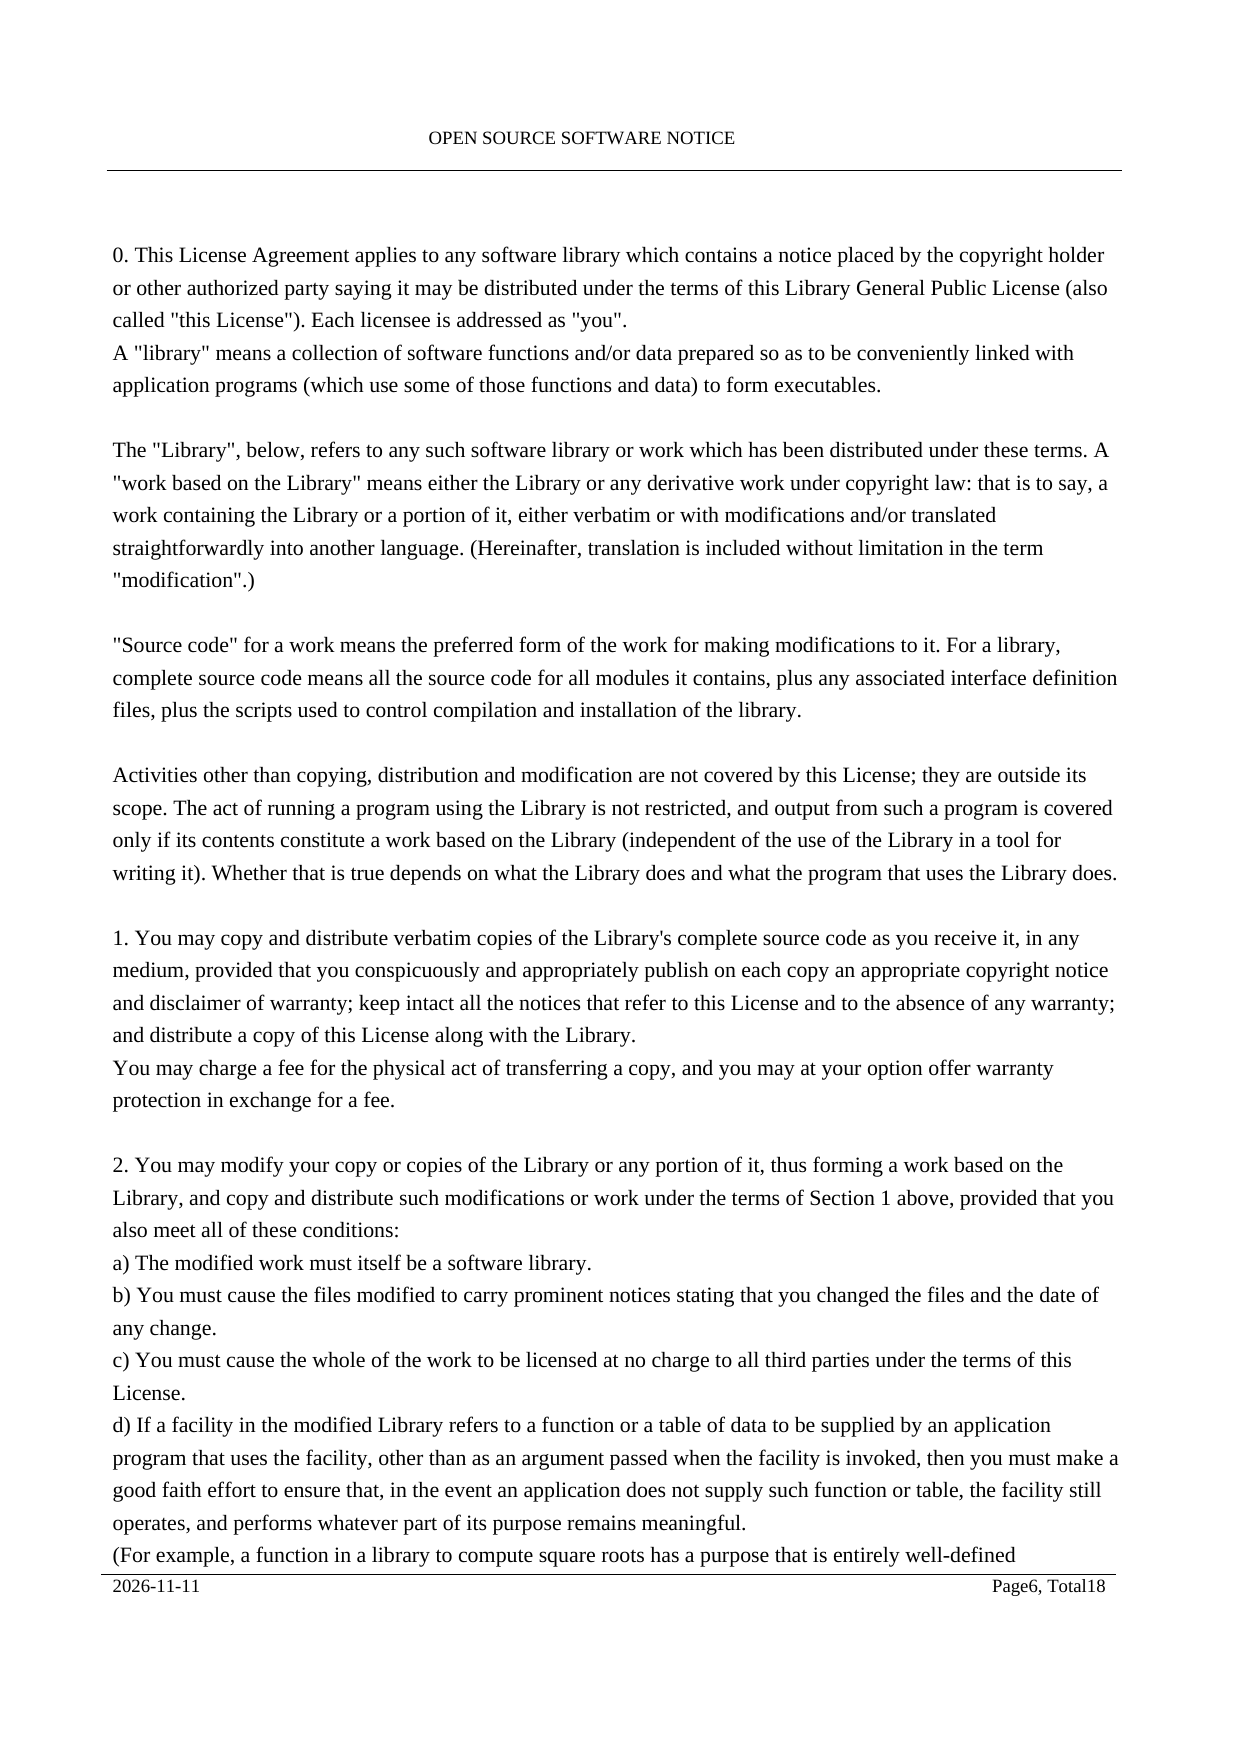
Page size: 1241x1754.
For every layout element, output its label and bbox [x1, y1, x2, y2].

text [112, 206, 1128, 1571]
